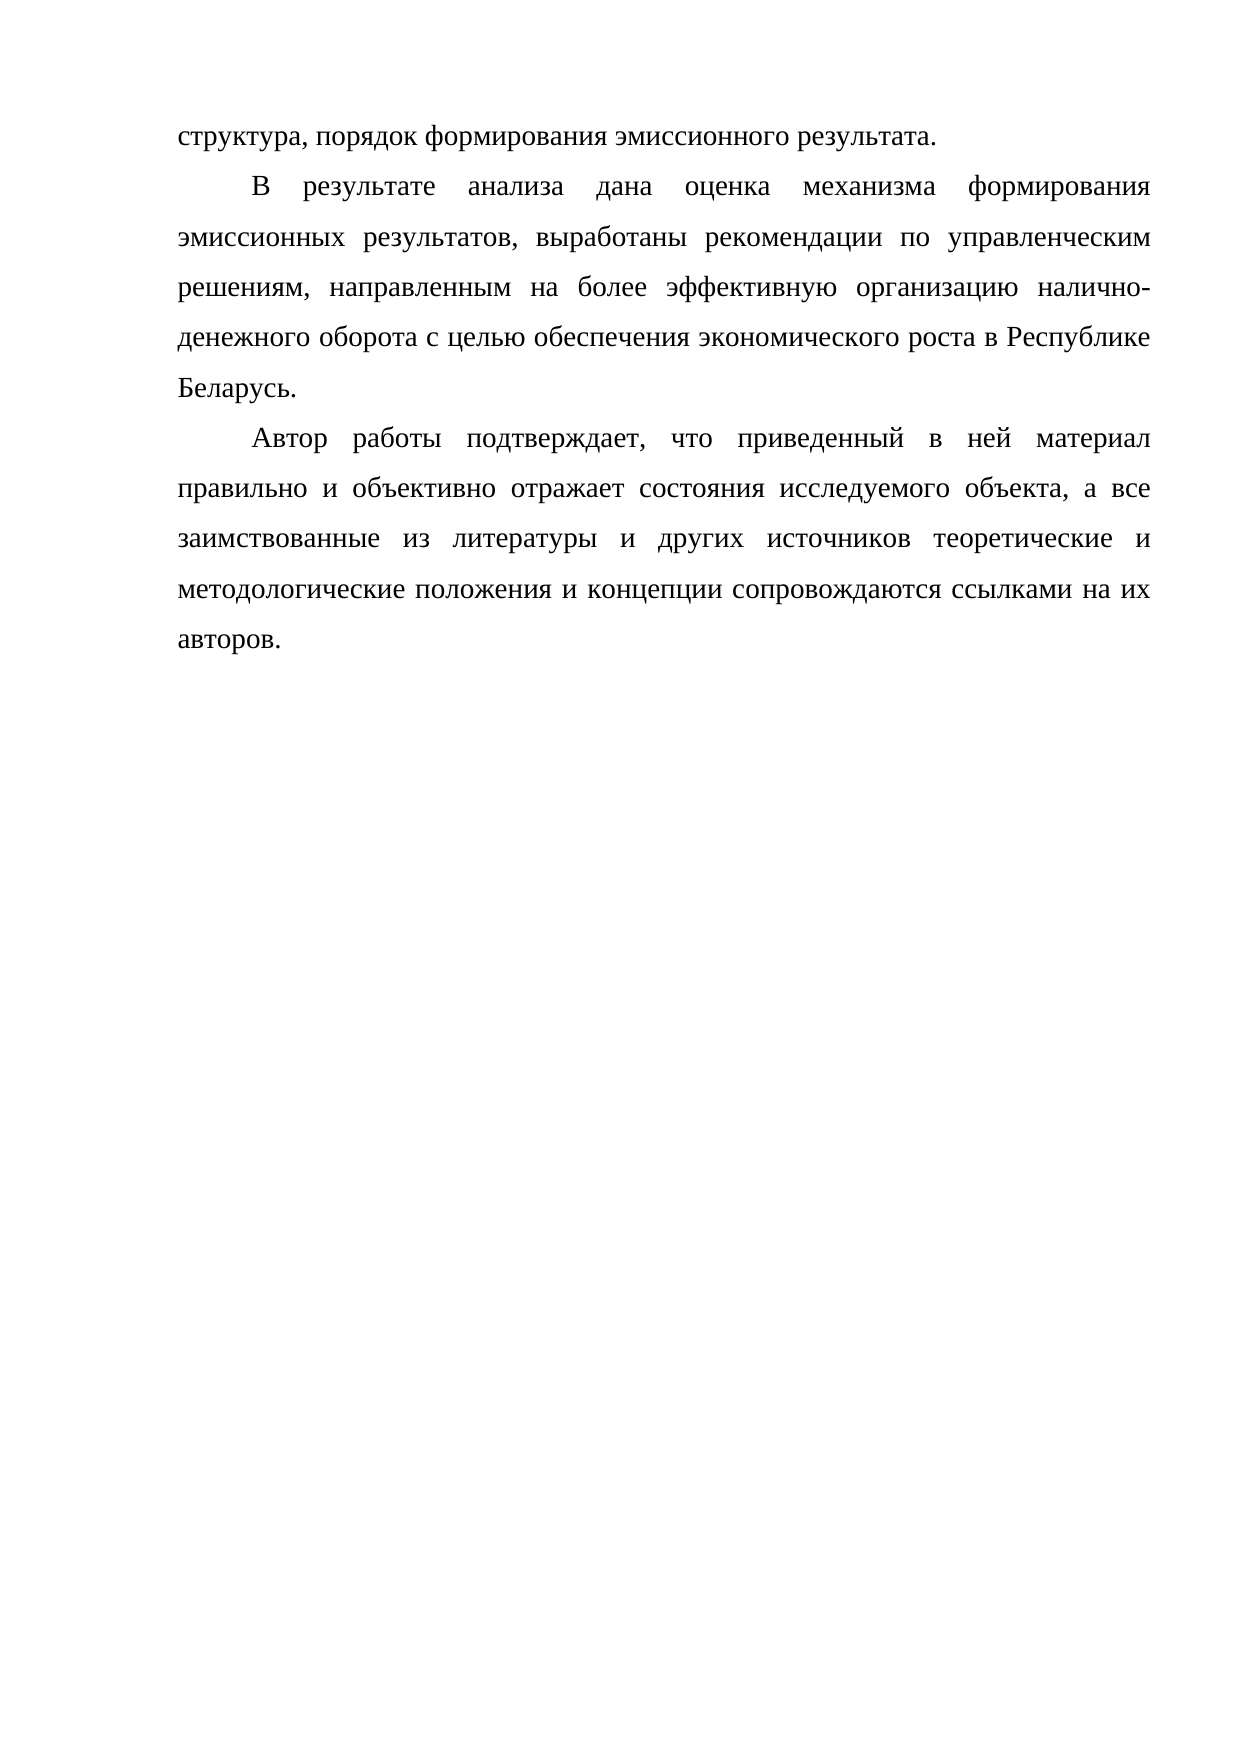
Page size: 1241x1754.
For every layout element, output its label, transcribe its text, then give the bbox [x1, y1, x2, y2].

text В результате анализа дана оценка механизма формирования эмиссионных результатов, выработаны рекомендации по управленческим решениям, направленным на более эффективную организацию налично-денежного оборота с целью обеспечения экономического роста в Республике Беларусь. [177, 168, 1152, 403]
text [177, 118, 1152, 152]
text Автор работы подтверждает, что приведенный в ней материал правильно и объективно отражает состояния исследуемого объекта, а все заимствованные из литературы и других источников теоретические и методологические положения и концепции сопровождаются ссылками на их авторов. [177, 420, 1152, 655]
